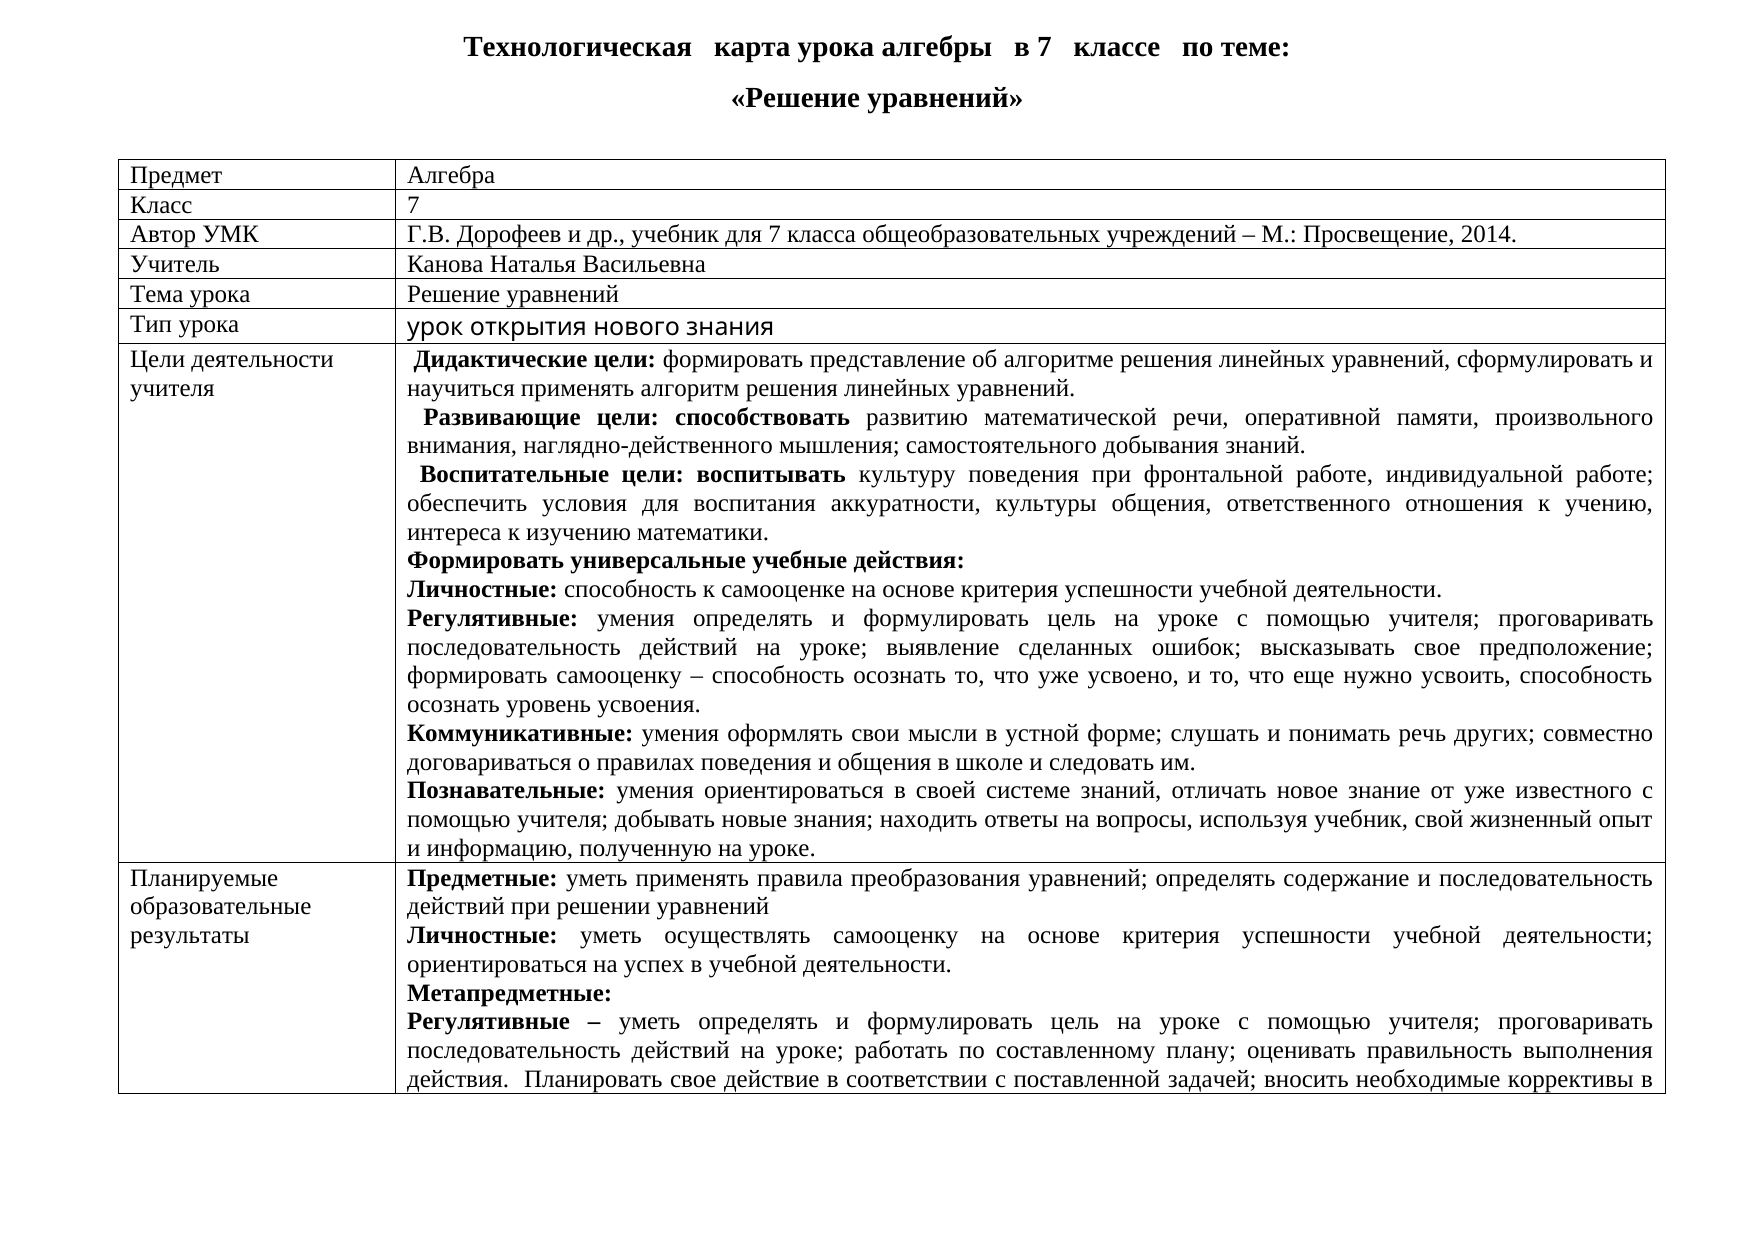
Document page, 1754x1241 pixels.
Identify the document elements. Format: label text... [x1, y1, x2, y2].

table_cell Класс [119, 190, 395, 218]
table_cell Канова Наталья Васильевна [396, 249, 1665, 278]
table_cell Цели деятельности учителя [119, 344, 395, 862]
table_cell Г.В. Дорофеев и др., учебник для 7 класса общеобразовательных учреждений – М.: Просвещение, 2014. [396, 220, 1665, 248]
table_cell Решение уравнений [396, 279, 1665, 308]
table_header Алгебра [396, 160, 1665, 189]
table_cell Тип урока [119, 309, 395, 343]
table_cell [396, 863, 1665, 1093]
table_cell Дидактические цели: формировать представление об алгоритме решения линейных уравнений, сформулировать и научиться применять алгоритм решения линейных уравнений. Развивающие цели: способствовать развитию математической речи, оперативной памяти, произвольного внимания, наглядно-действенного мышления; самостоятельного добывания знаний. Воспитательные цели: воспитывать культуру поведения при фронтальной работе, индивидуальной работе; обеспечить условия для воспитания аккуратности, культуры общения, ответственного отношения к учению, интереса к изучению математики. Формировать универсальные учебные действия: Личностные: способность к самооценке на основе критерия успешности учебной деятельности. Регулятивные: умения определять и формулировать цель на уроке с помощью учителя; проговаривать последовательность действий на уроке; выявление сделанных ошибок; высказывать свое предположение; формировать самооценку – способность осознать то, что уже усвоено, и то, что еще нужно усвоить, способность осознать уровень усвоения. Коммуникативные: умения оформлять свои мысли в устной форме; слушать и понимать речь других; совместно договариваться о правилах поведения и общения в школе и следовать им. Познавательные: умения ориентироваться в своей системе знаний, отличать новое знание от уже известного с помощью учителя; добывать новые знания; находить ответы на вопросы, используя учебник, свой жизненный опыт и информацию, полученную на уроке. [396, 344, 1665, 862]
table_cell урок открытия нового знания [396, 309, 1665, 343]
text Технологическая карта урока алгебры в 7 классе по теме: [118, 29, 1636, 63]
text «Решение уравнений» [118, 80, 1636, 113]
table_cell Тема урока [119, 279, 395, 308]
table_cell 7 [396, 190, 1665, 218]
table_cell Автор УМК [119, 220, 395, 248]
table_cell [119, 863, 395, 1093]
table_cell Учитель [119, 249, 395, 278]
table_header Предмет [119, 160, 395, 189]
